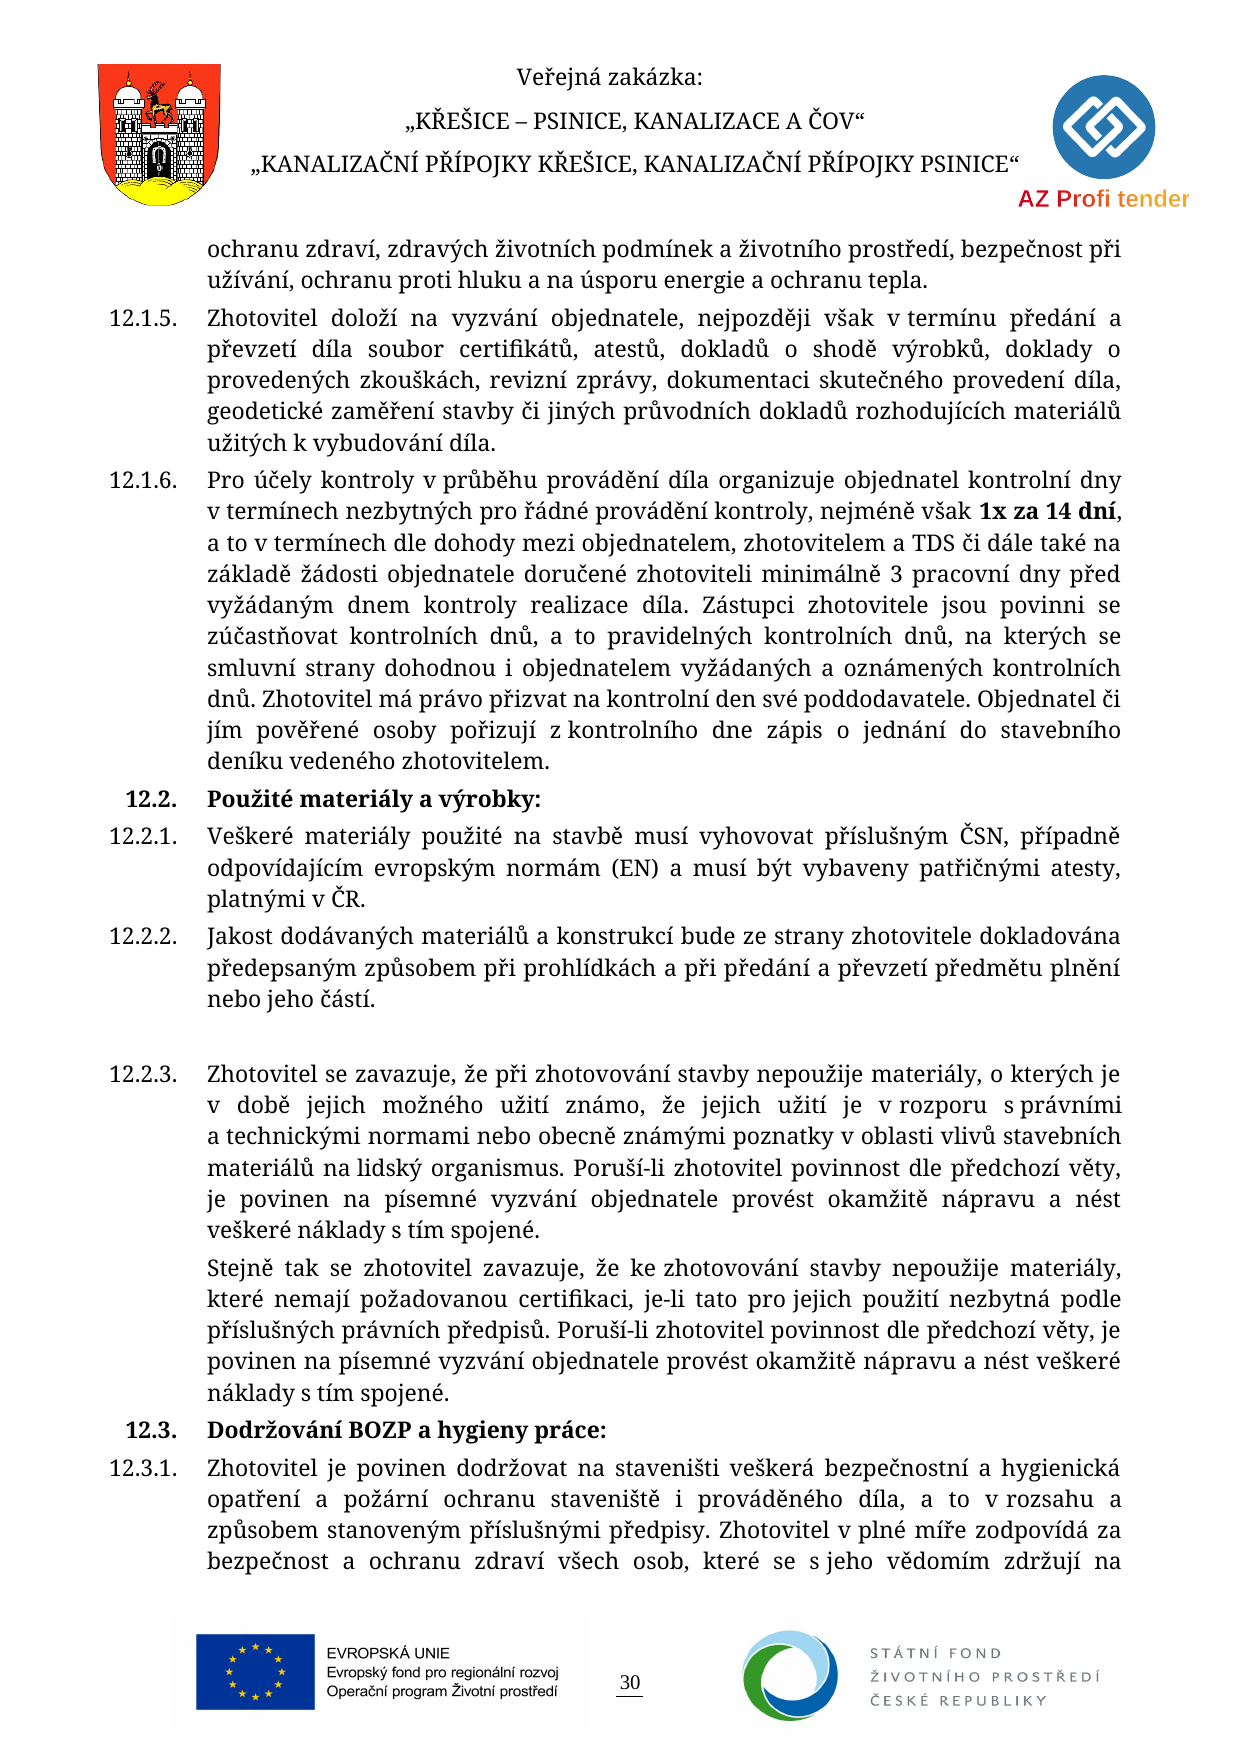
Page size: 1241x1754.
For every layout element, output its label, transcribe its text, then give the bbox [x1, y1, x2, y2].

text Stejně tak se zhotovitel zavazuje, že ke zhotovování stavby nepoužije materiály, které nemají požadovanou certifikaci, je-li tato pro jejich použití nezbytná podle příslušných právních předpisů. Poruší-li zhotovitel povinnost dle předchozí věty, je povinen na písemné vyzvání objednatele provést okamžitě nápravu a nést veškeré náklady s tím spojené. [207, 1251, 1122, 1408]
list Jakost dodávaných materiálů a konstrukcí bude ze strany zhotovitele dokladována předepsaným způsobem při prohlídkách a při předání a převzetí předmětu plnění nebo jeho částí. [177, 920, 1122, 1014]
picture [170, 1609, 591, 1735]
list Použité materiály a výrobky: [177, 783, 1122, 814]
picture [1018, 75, 1189, 207]
list Veškeré materiály použité na stavbě musí vyhovovat příslušným ČSN, případně odpovídajícím evropským normám (EN) a musí být vybaveny patřičnými atesty, platnými v ČR. [177, 820, 1122, 914]
list Zhotovitel se zavazuje, že při zhotovování stavby nepoužije materiály, o kterých je v době jejich možného užití známo, že jejich užití je v rozporu s právními a technickými normami nebo obecně známými poznatky v oblasti vlivů stavebních materiálů na lidský organismus. Poruší-li zhotovitel povinnost dle předchozí věty, je povinen na písemné vyzvání objednatele provést okamžitě nápravu a nést veškeré náklady s tím spojené. [177, 1058, 1122, 1245]
list Zhotovitel doloží na vyzvání objednatele, nejpozději však v termínu předání a převzetí díla soubor certifikátů, atestů, dokladů o shodě výrobků, doklady o provedených zkouškách, revizní zprávy, dokumentaci skutečného provedení díla, geodetické zaměření stavby či jiných průvodních dokladů rozhodujících materiálů užitých k vybudování díla. [177, 301, 1122, 458]
picture [97, 64, 221, 206]
picture [719, 1609, 1122, 1742]
list Dodržování BOZP a hygieny práce: [177, 1414, 1122, 1445]
list Pro účely kontroly v průběhu provádění díla organizuje objednatel kontrolní dny v termínech nezbytných pro řádné provádění kontroly, nejméně však 1x za 14 dní, a to v termínech dle dohody mezi objednatelem, zhotovitelem a TDS či dále také na základě žádosti objednatele doručené zhotoviteli minimálně 3 pracovní dny před vyžádaným dnem kontroly realizace díla. Zástupci zhotovitele jsou povinni se zúčastňovat kontrolních dnů, a to pravidelných kontrolních dnů, na kterých se smluvní strany dohodnou i objednatelem vyžádaných a oznámených kontrolních dnů. Zhotovitel má právo přizvat na kontrolní den své poddodavatele. Objednatel či jím pověřené osoby pořizují z kontrolního dne zápis o jednání do stavebního deníku vedeného zhotovitelem. [177, 464, 1122, 776]
